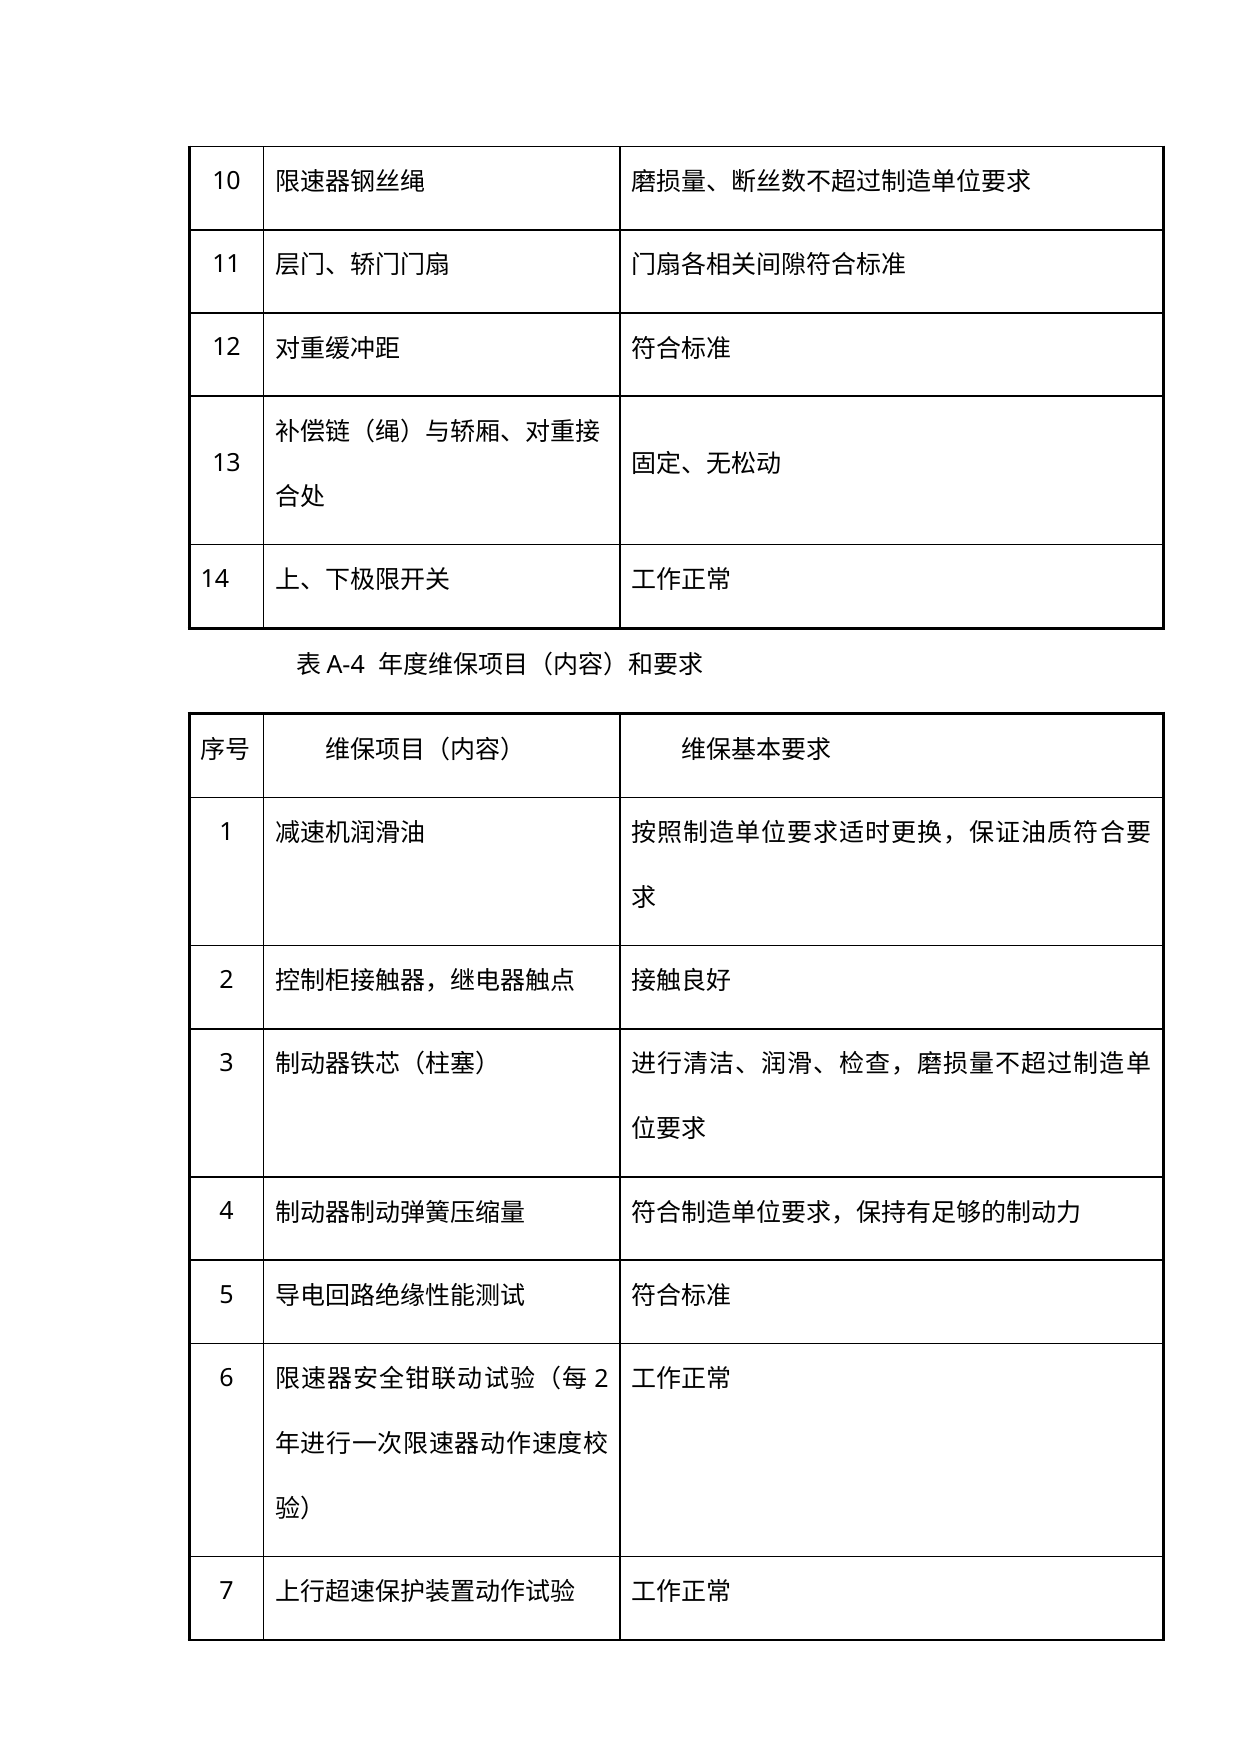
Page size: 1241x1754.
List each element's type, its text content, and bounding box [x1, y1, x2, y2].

table_cell 限速器安全钳联动试验（每2年进行一次限速器动作速度校验） [264, 1344, 619, 1556]
table_cell 上、下极限开关 [264, 545, 619, 627]
table_cell 固定、无松动 [621, 397, 1162, 543]
table_cell 符合标准 [621, 1261, 1162, 1342]
table_cell 3 [191, 1030, 263, 1176]
table_cell 制动器制动弹簧压缩量 [264, 1178, 619, 1259]
table_cell 对重缓冲距 [264, 314, 619, 395]
table_cell 接触良好 [621, 946, 1162, 1028]
table_cell 13 [191, 397, 263, 543]
table_cell 上行超速保护装置动作试验 [264, 1557, 619, 1639]
table_cell 磨损量、断丝数不超过制造单位要求 [621, 147, 1162, 229]
table_cell 5 [191, 1261, 263, 1342]
table_cell 2 [191, 946, 263, 1028]
table_cell 7 [191, 1557, 263, 1639]
table_cell 12 [191, 314, 263, 395]
table_cell 层门、轿门门扇 [264, 231, 619, 312]
table_cell 工作正常 [621, 1557, 1162, 1639]
table_cell 14 [191, 545, 263, 627]
table_cell 门扇各相关间隙符合标准 [621, 231, 1162, 312]
table_cell 6 [191, 1344, 263, 1556]
table_cell 工作正常 [621, 545, 1162, 627]
table_cell 1 [191, 798, 263, 944]
table_cell 控制柜接触器，继电器触点 [264, 946, 619, 1028]
table_header 序号 [191, 715, 263, 796]
table_cell 减速机润滑油 [264, 798, 619, 944]
table_cell 11 [191, 231, 263, 312]
table_cell 符合制造单位要求，保持有足够的制动力 [621, 1178, 1162, 1259]
table_cell 补偿链（绳）与轿厢、对重接合处 [264, 397, 619, 543]
table_cell 导电回路绝缘性能测试 [264, 1261, 619, 1342]
table_cell 进行清洁、润滑、检查，磨损量不超过制造单位要求 [621, 1030, 1162, 1176]
table_cell 10 [191, 147, 263, 229]
table_cell 4 [191, 1178, 263, 1259]
table_cell 制动器铁芯（柱塞） [264, 1030, 619, 1176]
text 表A-4 年度维保项目（内容）和要求 [187, 630, 1053, 695]
table_cell 符合标准 [621, 314, 1162, 395]
table_header 维保基本要求 [621, 715, 1162, 796]
table_cell 按照制造单位要求适时更换，保证油质符合要求 [621, 798, 1162, 944]
table_cell 工作正常 [621, 1344, 1162, 1556]
table_cell 限速器钢丝绳 [264, 147, 619, 229]
table_header 维保项目（内容） [264, 715, 619, 796]
